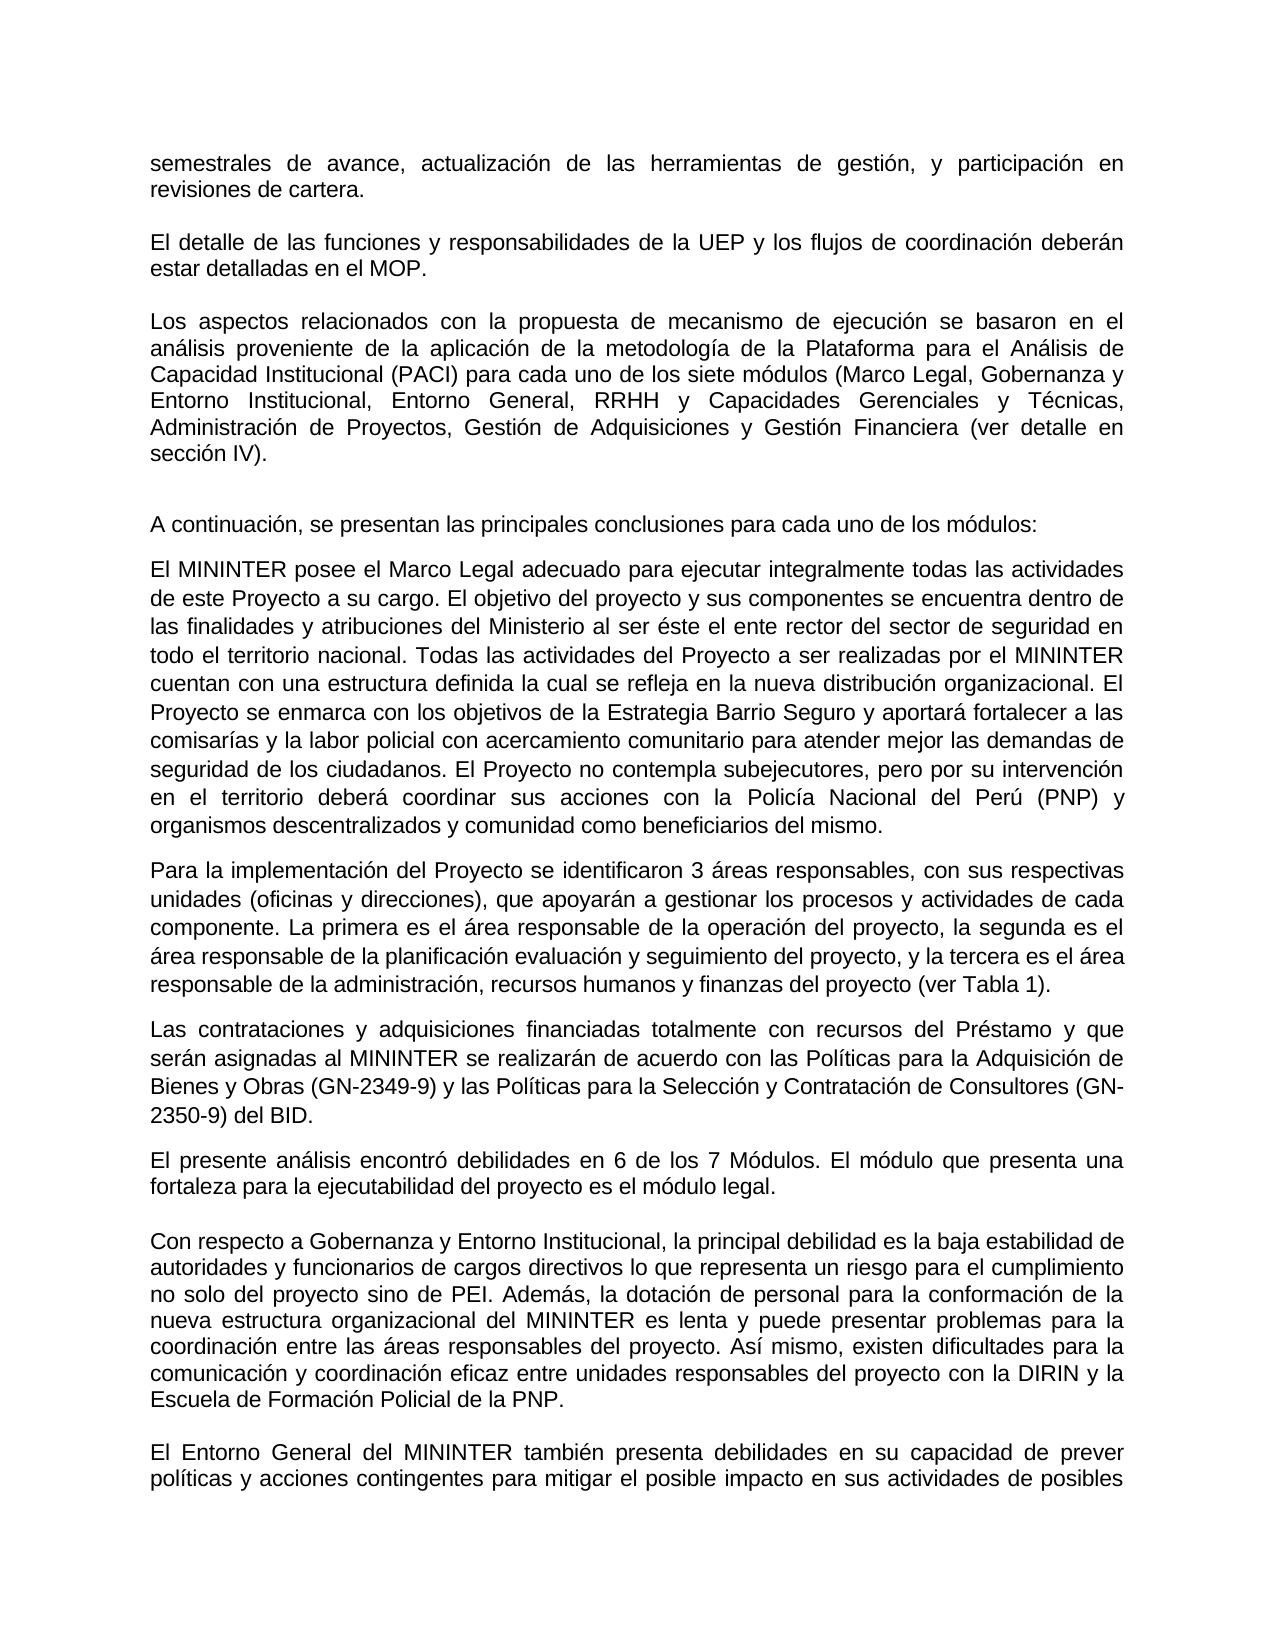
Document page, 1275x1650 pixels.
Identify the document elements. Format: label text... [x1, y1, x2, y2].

text El detalle de las funciones y responsabilidades de la UEP y los flujos de coordinación deberán estar detalladas en el MOP. [150, 229, 1125, 282]
text A continuación, se presentan las principales conclusiones para cada uno de los módulos: [150, 511, 1125, 538]
text La UEP debería contar con un equipo mínimo conformado por un Coordinador del Proyecto, un Coordinador Administrativo (para la gestión financiera y adquisiciones), un Coordinador técnico y un Coordinador de Monitoreo y Evaluación. El Coordinador del Proyecto, estaría encargado de la coordinación técnica y ejecución operativa del proyecto en base las y sería el interlocutor con el BID para la gestión de procesos de adquisiciones con revisión ex ante, presentación de informes semestrales de avance, actualización de las herramientas de gestión, y participación en revisiones de cartera. [150, 150, 1125, 203]
text Las contrataciones y adquisiciones financiadas totalmente con recursos del Préstamo y que serán asignadas al MININTER se realizarán de acuerdo con las Políticas para la Adquisición de Bienes y Obras (GN-2349-9) y las Políticas para la Selección y Contratación de Consultores (GN-2350-9) del BID. [150, 1016, 1125, 1128]
text Con respecto a Gobernanza y Entorno Institucional, la principal debilidad es la baja estabilidad de autoridades y funcionarios de cargos directivos lo que representa un riesgo para el cumplimiento no solo del proyecto sino de PEI. Además, la dotación de personal para la conformación de la nueva estructura organizacional del MININTER es lenta y puede presentar problemas para la coordinación entre las áreas responsables del proyecto. Así mismo, existen dificultades para la comunicación y coordinación eficaz entre unidades responsables del proyecto con la DIRIN y la Escuela de Formación Policial de la PNP. [150, 1228, 1125, 1412]
text Los aspectos relacionados con la propuesta de mecanismo de ejecución se basaron en el análisis proveniente de la aplicación de la metodología de la Plataforma para el Análisis de Capacidad Institucional (PACI) para cada uno de los siete módulos (Marco Legal, Gobernanza y Entorno Institucional, Entorno General, RRHH y Capacidades Gerenciales y Técnicas, Administración de Proyectos, Gestión de Adquisiciones y Gestión Financiera (ver detalle en sección IV). [150, 308, 1125, 466]
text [150, 1439, 1125, 1491]
text Para la implementación del Proyecto se identificaron 3 áreas responsables, con sus respectivas unidades (oficinas y direcciones), que apoyarán a gestionar los procesos y actividades de cada componente. La primera es el área responsable de la operación del proyecto, la segunda es el área responsable de la planificación evaluación y seguimiento del proyecto, y la tercera es el área responsable de la administración, recursos humanos y finanzas del proyecto (ver Tabla 1). [150, 857, 1125, 998]
text El presente análisis encontró debilidades en 6 de los 7 Módulos. El módulo que presenta una fortaleza para la ejecutabilidad del proyecto es el módulo legal. [150, 1147, 1125, 1199]
text El MININTER posee el Marco Legal adecuado para ejecutar integralmente todas las actividades de este Proyecto a su cargo. El objetivo del proyecto y sus componentes se encuentra dentro de las finalidades y atribuciones del Ministerio al ser éste el ente rector del sector de seguridad en todo el territorio nacional. Todas las actividades del Proyecto a ser realizadas por el MININTER cuentan con una estructura definida la cual se refleja en la nueva distribución organizacional. El Proyecto se enmarca con los objetivos de la Estrategia Barrio Seguro y aportará fortalecer a las comisarías y la labor policial con acercamiento comunitario para atender mejor las demandas de seguridad de los ciudadanos. El Proyecto no contempla subejecutores, pero por su intervención en el territorio deberá coordinar sus acciones con la Policía Nacional del Perú (PNP) y organismos descentralizados y comunidad como beneficiarios del mismo. [150, 556, 1125, 839]
